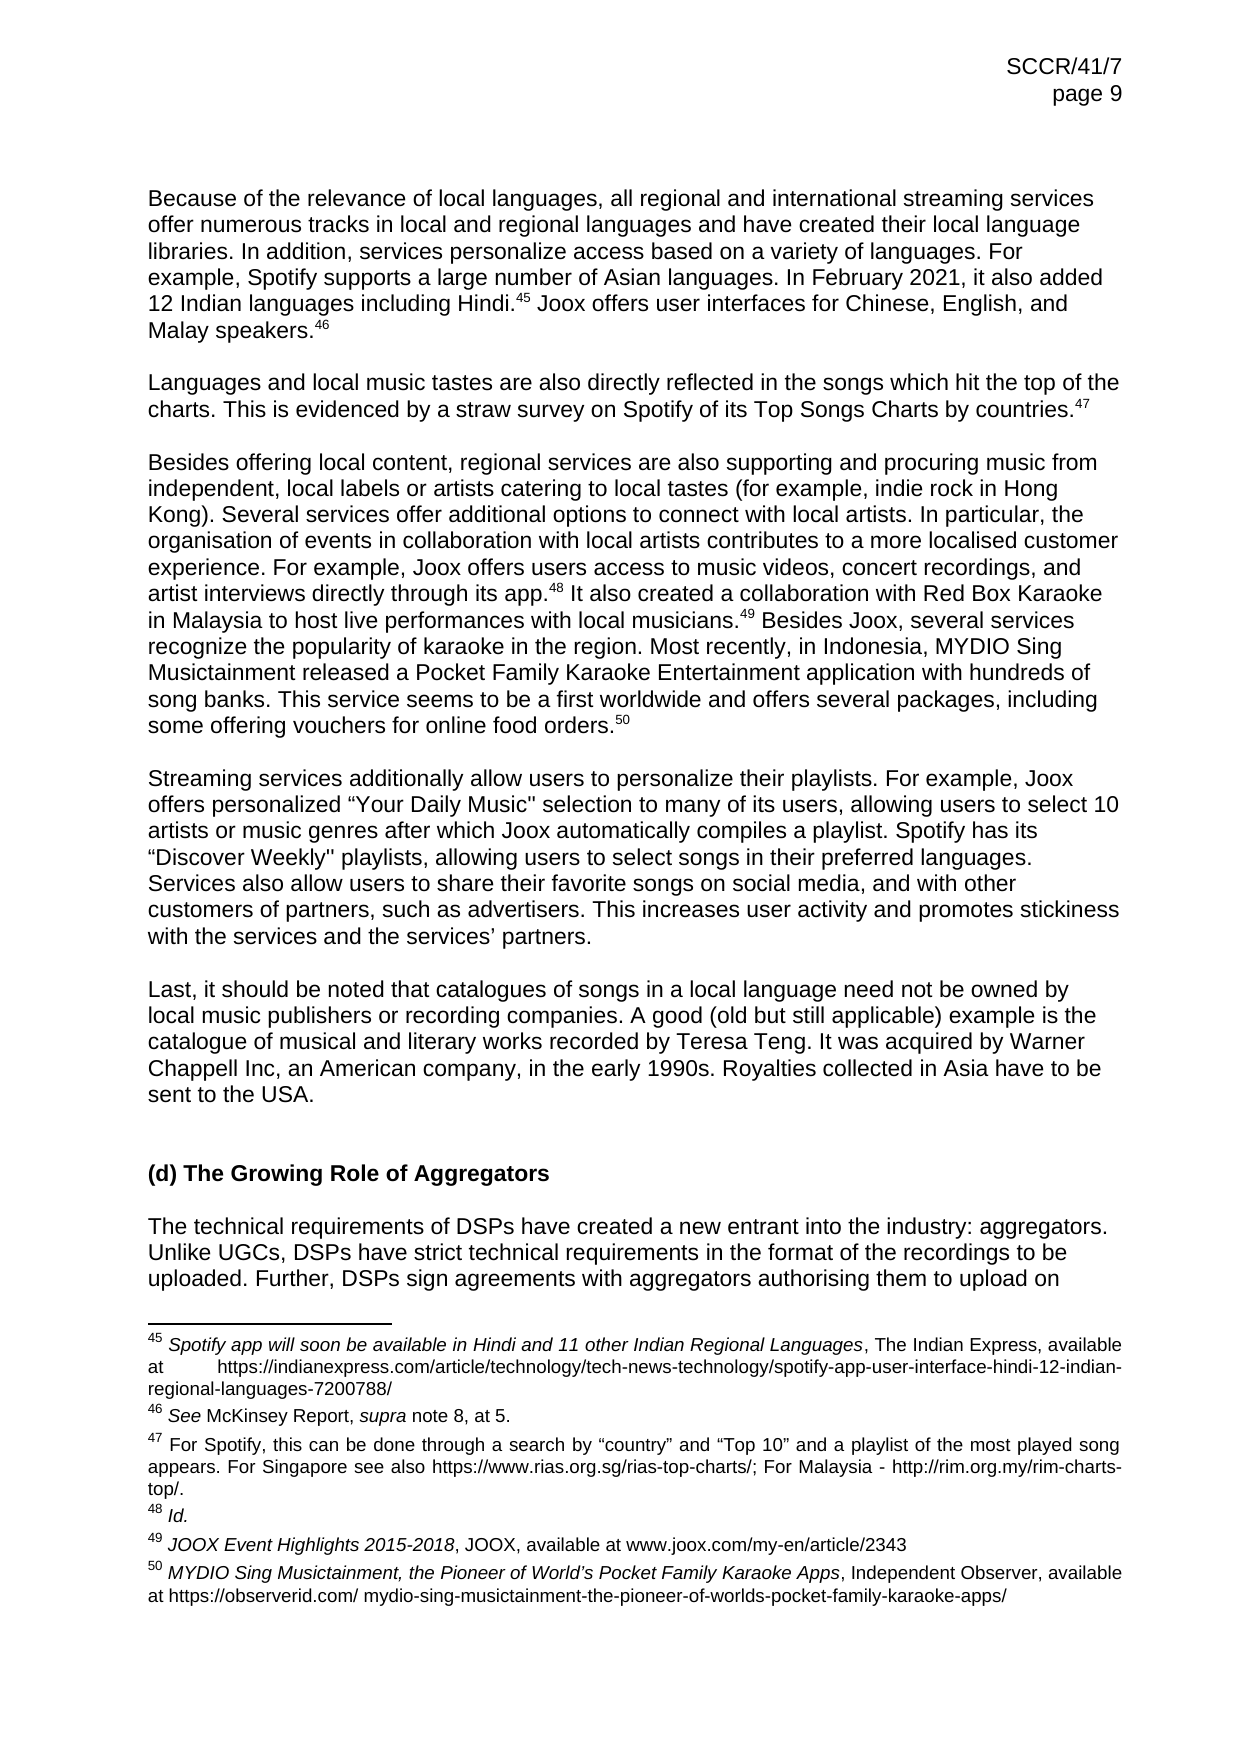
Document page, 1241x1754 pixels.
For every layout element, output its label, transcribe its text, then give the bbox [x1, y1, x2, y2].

text Because of the relevance of local languages, all regional and international streaming services offer numerous tracks in local and regional languages and have created their local language libraries. In addition, services personalize access based on a variety of languages. For example, Spotify supports a large number of Asian languages. In February 2021, it also added 12 Indian languages including Hindi. Joox offers user interfaces for Chinese, English, and Malay speakers. [148, 185, 1122, 343]
text Last, it should be noted that catalogues of songs in a local language need not be owned by local music publishers or recording companies. A good (old but still applicable) example is the catalogue of musical and literary works recorded by Teresa Teng. It was acquired by Warner Chappell Inc, an American company, in the early 1990s. Royalties collected in Asia have to be sent to the USA. [148, 976, 1122, 1107]
text Streaming services additionally allow users to personalize their playlists. For example, Joox offers personalized “Your Daily Music'' selection to many of its users, allowing users to select 10 artists or music genres after which Joox automatically compiles a playlist. Spotify has its “Discover Weekly'' playlists, allowing users to select songs in their preferred languages. Services also allow users to share their favorite songs on social media, and with other customers of partners, such as advertisers. This increases user activity and promotes stickiness with the services and the services’ partners. [148, 765, 1122, 949]
text Languages and local music tastes are also directly reflected in the songs which hit the top of the charts. This is evidenced by a straw survey on Spotify of its Top Songs Charts by countries. [148, 369, 1122, 422]
text (d) The Growing Role of Aggregators [148, 1160, 1122, 1186]
text Besides offering local content, regional services are also supporting and procuring music from independent, local labels or artists catering to local tastes (for example, indie rock in Hong Kong). Several services offer additional options to connect with local artists. In particular, the organisation of events in collaboration with local artists contributes to a more localised customer experience. For example, Joox offers users access to music videos, concert recordings, and artist interviews directly through its app. It also created a collaboration with Red Box Karaoke in Malaysia to host live performances with local musicians. Besides Joox, several services recognize the popularity of karaoke in the region. Most recently, in Indonesia, MYDIO Sing Musictainment released a Pocket Family Karaoke Entertainment application with hundreds of song banks. This service seems to be a first worldwide and offers several packages, including some offering vouchers for online food orders. [148, 448, 1122, 738]
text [148, 1213, 1122, 1292]
